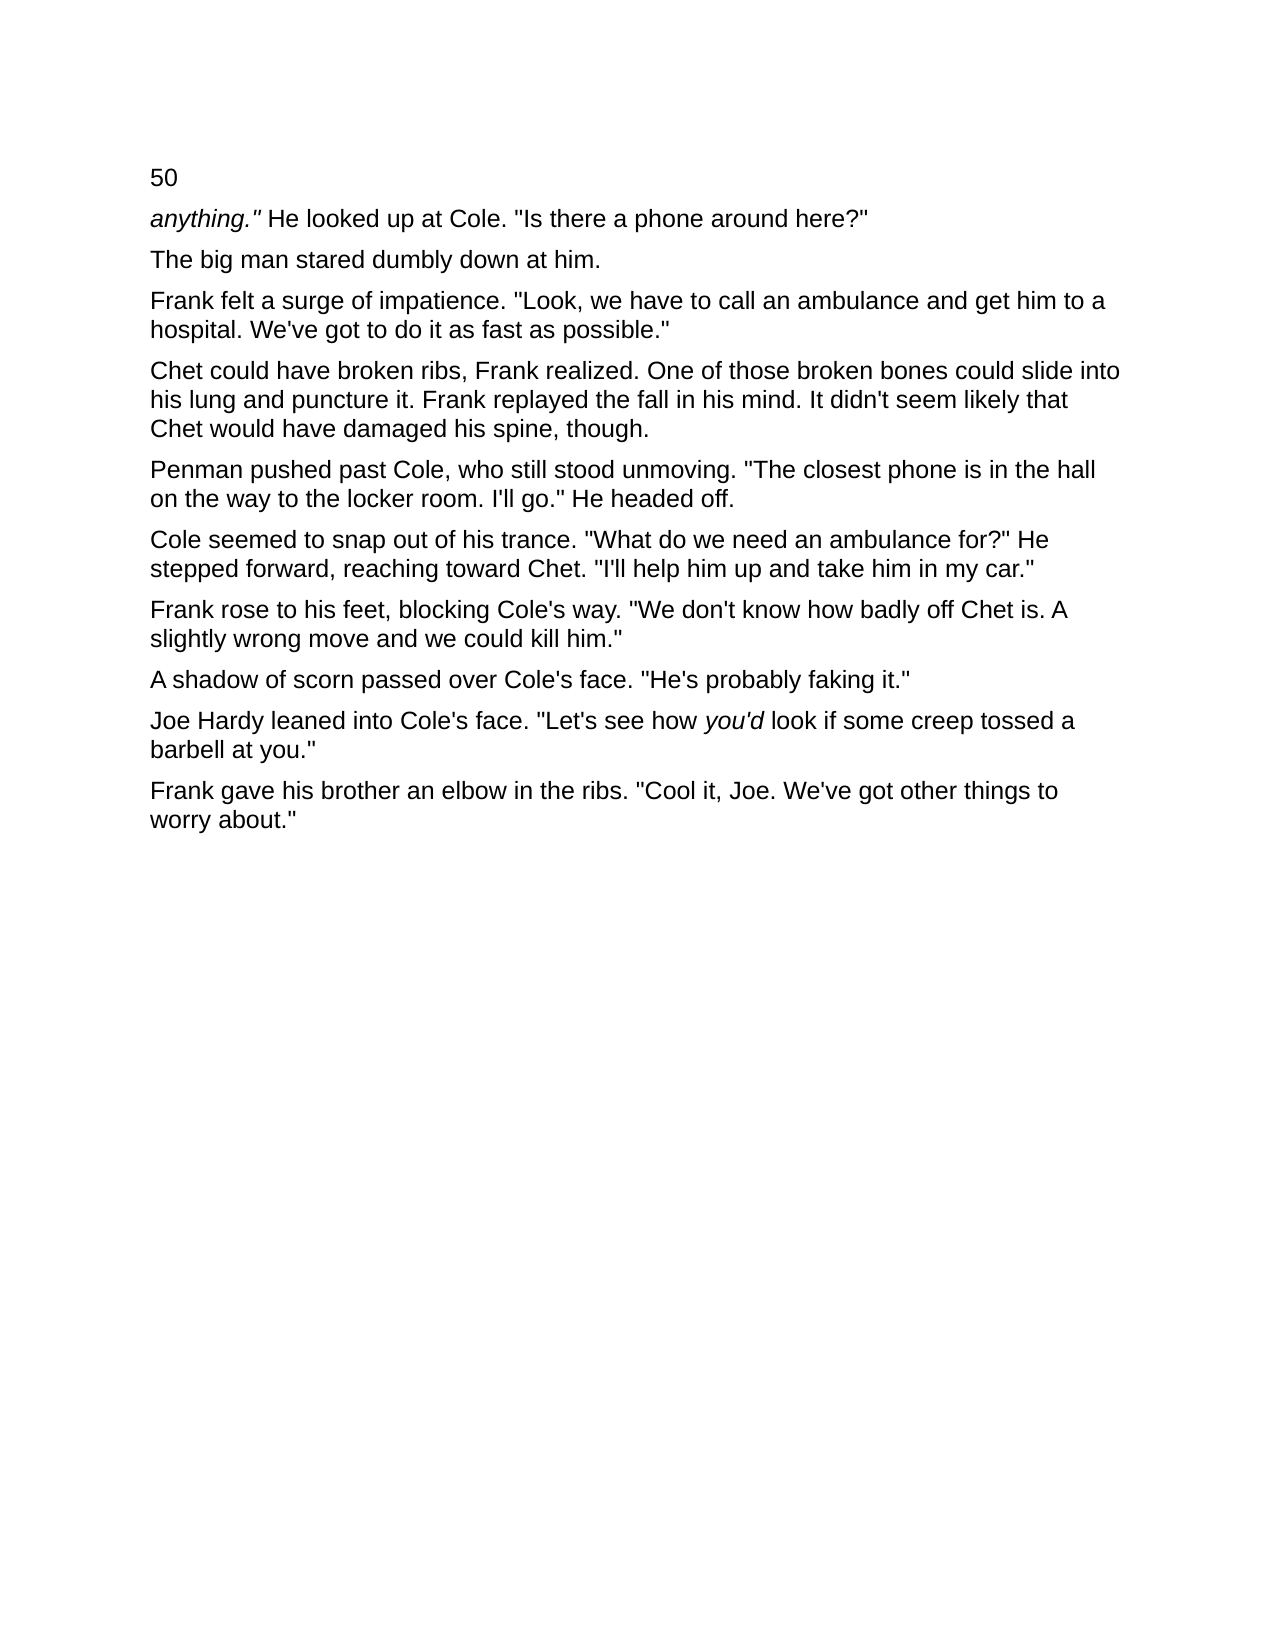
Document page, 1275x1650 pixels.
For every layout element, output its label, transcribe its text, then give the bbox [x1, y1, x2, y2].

text Frank gave his brother an elbow in the ribs. "Cool it, Joe. We've got other things to worry about." [150, 776, 1125, 834]
text Penman pushed past Cole, who still stood unmoving. "The closest phone is in the hall on the way to the locker room. I'll go." He headed off. [150, 455, 1125, 512]
text 50 [150, 162, 1125, 191]
text Joe Hardy leaned into Cole's face. "Let's see how you'd look if some creep tossed a barbell at you." [150, 706, 1125, 764]
text Chet could have broken ribs, Frank realized. One of those broken bones could slide into his lung and puncture it. Frank replayed the fall in his mind. It didn't seem likely that Chet would have damaged his spine, though. [150, 356, 1125, 442]
text Frank felt a surge of impatience. "Look, we have to call an ambulance and get him to a hospital. We've got to do it as fast as possible." [150, 286, 1125, 344]
text A shadow of scorn passed over Cole's face. "He's probably faking it." [150, 665, 1125, 694]
text Frank rose to his feet, blocking Cole's way. "We don't know how badly off Chet is. A slightly wrong move and we could kill him." [150, 595, 1125, 652]
text Cole seemed to snap out of his trance. "What do we need an ambulance for?" He stepped forward, reaching toward Chet. "I'll help him up and take him in my car." [150, 525, 1125, 582]
text anything." He looked up at Cole. "Is there a phone around here?" [150, 204, 1125, 232]
text The big man stared dumbly down at him. [150, 245, 1125, 274]
